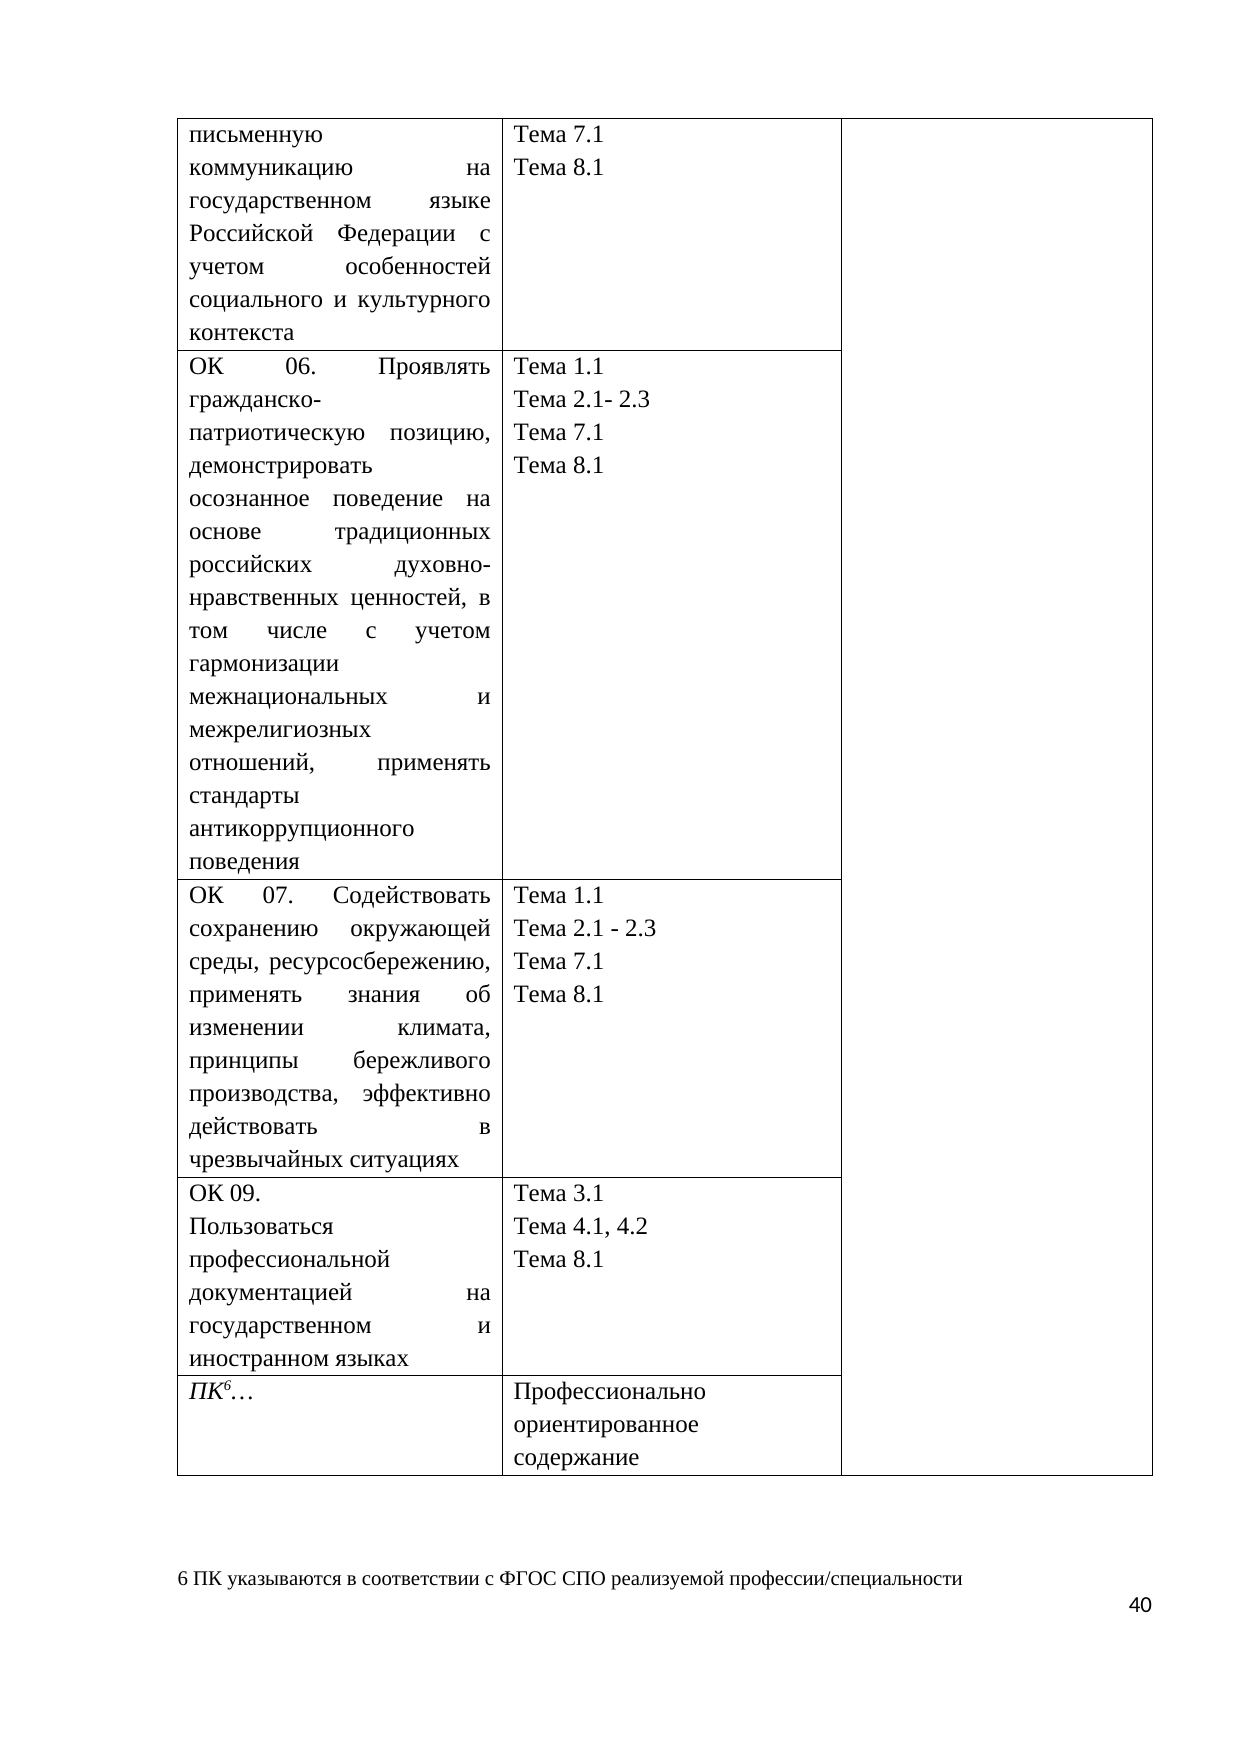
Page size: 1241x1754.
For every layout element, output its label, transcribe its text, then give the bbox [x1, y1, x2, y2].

table_cell ОК 09. Пользоваться профессиональной документацией на государственном и иностранном языках [178, 1178, 502, 1375]
table_cell Тема 3.1 Тема 4.1, 4.2 Тема 8.1 [503, 1178, 841, 1375]
table_cell ПК… [178, 1376, 502, 1475]
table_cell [503, 119, 841, 350]
table_cell ОК 06. Проявлять гражданско-патриотическую позицию, демонстрировать осознанное поведение на основе традиционных российских духовно-нравственных ценностей, в том числе с учетом гармонизации межнациональных и межрелигиозных отношений, применять стандарты антикоррупционного поведения [178, 351, 502, 879]
table_cell Тема 1.1 Тема 2.1- 2.3 Тема 7.1 Тема 8.1 [503, 351, 841, 879]
table_cell Тема 1.1 Тема 2.1 - 2.3 Тема 7.1 Тема 8.1 [503, 880, 841, 1177]
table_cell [178, 119, 502, 350]
table_cell Профессионально ориентированное содержание [503, 1376, 841, 1475]
table_cell ОК 07. Содействовать сохранению окружающей среды, ресурсосбережению, применять знания об изменении климата, принципы бережливого производства, эффективно действовать в чрезвычайных ситуациях [178, 880, 502, 1177]
